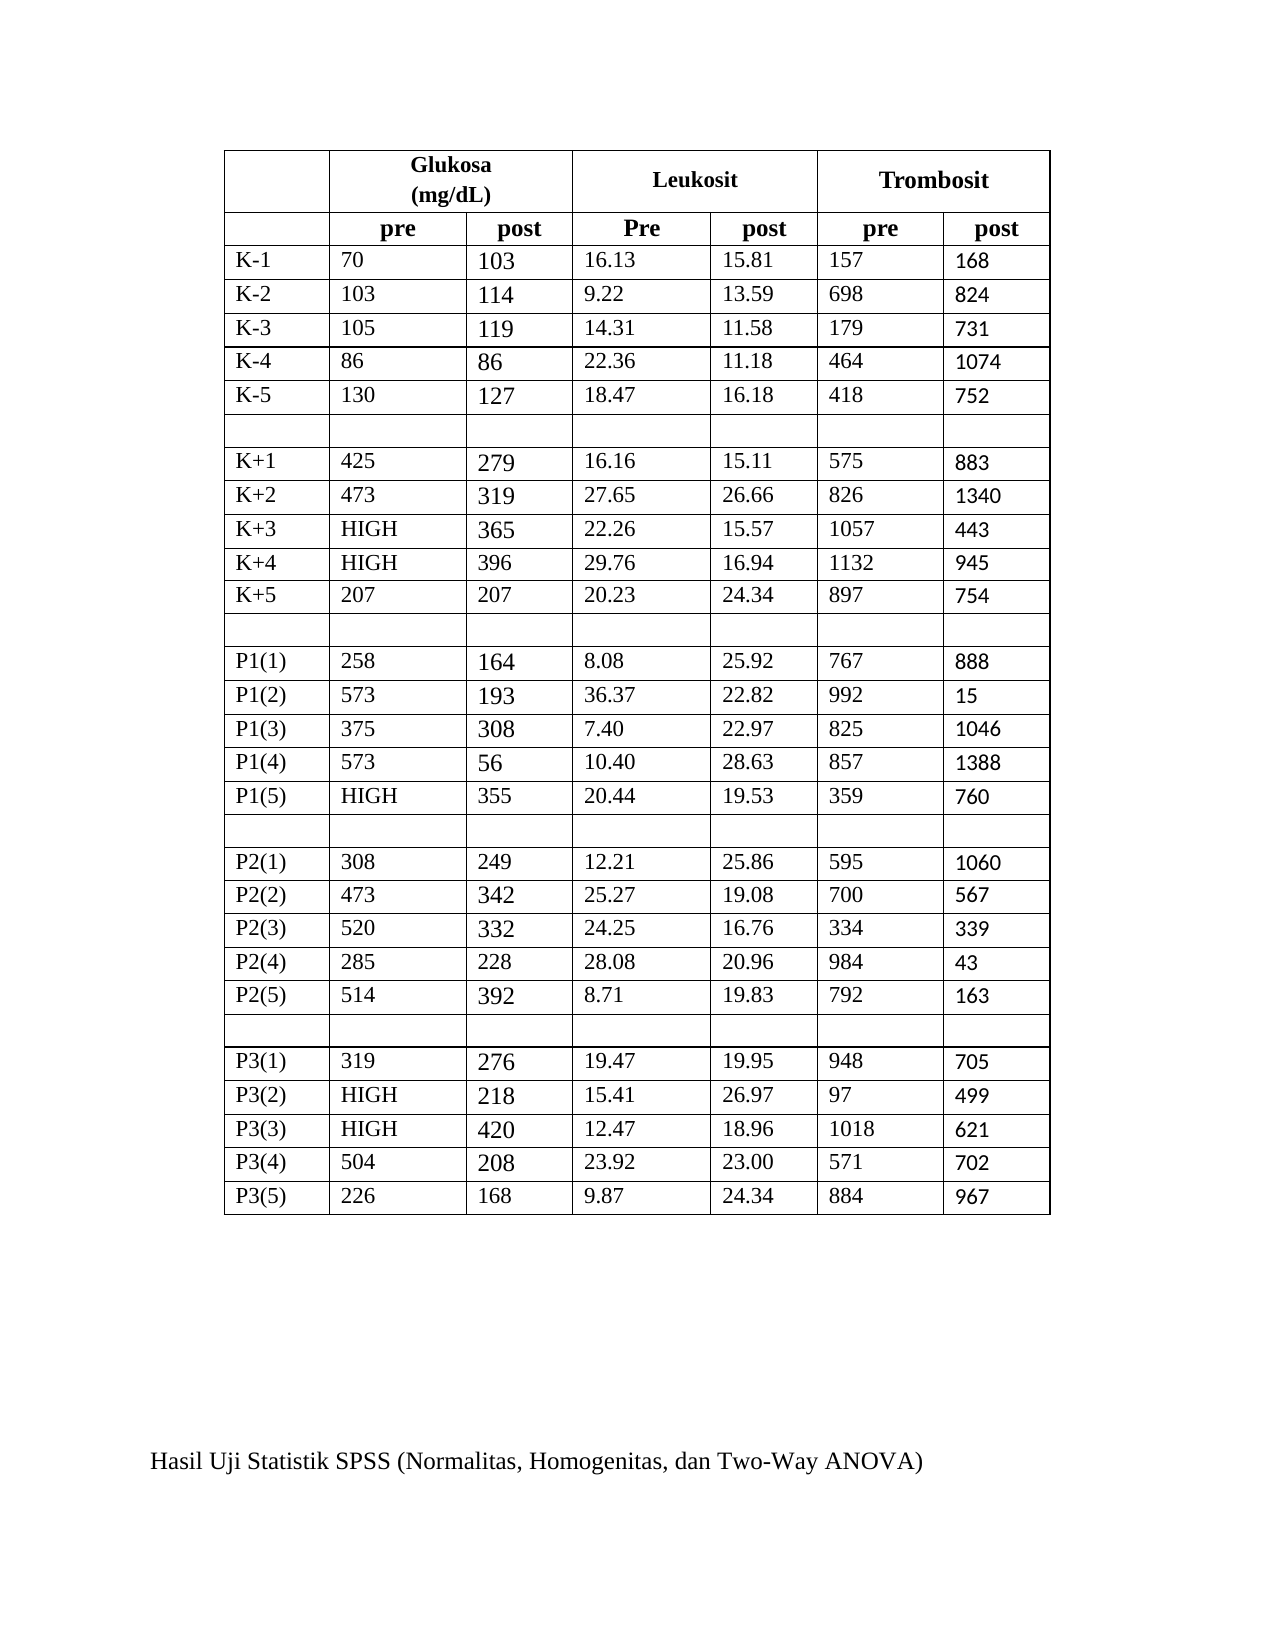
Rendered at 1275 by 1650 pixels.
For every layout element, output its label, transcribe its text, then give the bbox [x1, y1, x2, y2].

table_cell P3(5) [225, 1182, 329, 1214]
table_cell 276 [467, 1048, 572, 1080]
table_cell post [711, 213, 817, 245]
table_cell 36.37 [573, 681, 710, 713]
table_cell 621 [944, 1115, 1049, 1147]
table_cell P2(2) [225, 881, 329, 913]
table_cell 375 [330, 715, 466, 747]
table_cell 285 [330, 948, 466, 980]
table_cell [225, 213, 329, 245]
table_cell 258 [330, 647, 466, 680]
table_cell 473 [330, 881, 466, 913]
table_cell P2(5) [225, 981, 329, 1013]
table_cell [330, 815, 466, 847]
table_cell 207 [467, 581, 572, 613]
table_cell 26.97 [711, 1081, 817, 1114]
table_cell 105 [330, 314, 466, 346]
table_cell [818, 415, 943, 447]
table_header Glukosa (mg/dL) [330, 151, 572, 212]
table_cell 792 [818, 981, 943, 1013]
table_cell 22.36 [573, 348, 710, 380]
table_cell pre [330, 213, 466, 245]
table_cell K-1 [225, 246, 329, 279]
table_cell 700 [818, 881, 943, 913]
table_header Trombosit [818, 151, 1049, 212]
table_cell 11.18 [711, 348, 817, 380]
table_cell K-5 [225, 381, 329, 414]
table_cell P1(1) [225, 647, 329, 680]
table_cell P1(4) [225, 748, 329, 781]
table_cell 16.94 [711, 549, 817, 580]
table_cell 365 [467, 515, 572, 547]
table_cell P2(3) [225, 914, 329, 947]
table_cell 19.53 [711, 782, 817, 814]
table_cell 15 [944, 681, 1049, 713]
table_cell K-3 [225, 314, 329, 346]
table_cell 19.47 [573, 1048, 710, 1080]
table_cell K+2 [225, 481, 329, 514]
table_cell [573, 1015, 710, 1046]
table_cell 308 [330, 848, 466, 879]
table_cell 420 [467, 1115, 572, 1147]
table_cell Pre [573, 213, 710, 245]
table_cell 392 [467, 981, 572, 1013]
table_cell 9.87 [573, 1182, 710, 1214]
table_cell pre [818, 213, 943, 245]
table_cell 127 [467, 381, 572, 414]
table_cell [711, 614, 817, 646]
table_cell [330, 415, 466, 447]
table_cell 22.97 [711, 715, 817, 747]
table_cell 24.25 [573, 914, 710, 947]
table_cell 97 [818, 1081, 943, 1114]
table_cell 228 [467, 948, 572, 980]
table_cell 28.08 [573, 948, 710, 980]
table_cell 168 [944, 246, 1049, 279]
table_cell 824 [944, 280, 1049, 313]
table_cell [467, 614, 572, 646]
table_cell 888 [944, 647, 1049, 680]
table_cell 342 [467, 881, 572, 913]
table_cell 103 [330, 280, 466, 313]
table_cell P3(1) [225, 1048, 329, 1080]
table_cell 15.57 [711, 515, 817, 547]
table_cell 163 [944, 981, 1049, 1013]
table_cell 20.23 [573, 581, 710, 613]
table_cell 1018 [818, 1115, 943, 1147]
table_cell 22.26 [573, 515, 710, 547]
table_cell 13.59 [711, 280, 817, 313]
table_cell 418 [818, 381, 943, 414]
table_cell 319 [467, 481, 572, 514]
table_cell 168 [467, 1182, 572, 1214]
table_cell P3(4) [225, 1148, 329, 1181]
table_cell [330, 614, 466, 646]
table_cell 207 [330, 581, 466, 613]
table_cell [467, 415, 572, 447]
table_cell 473 [330, 481, 466, 514]
table_cell HIGH [330, 549, 466, 580]
table_cell 26.66 [711, 481, 817, 514]
table_cell 355 [467, 782, 572, 814]
table_cell 396 [467, 549, 572, 580]
table_cell 12.21 [573, 848, 710, 879]
table_cell [225, 1015, 329, 1046]
table_cell K+1 [225, 448, 329, 480]
table_cell HIGH [330, 1081, 466, 1114]
table_cell 992 [818, 681, 943, 713]
table_cell 10.40 [573, 748, 710, 781]
table_cell P3(2) [225, 1081, 329, 1114]
table_cell 1060 [944, 848, 1049, 879]
table_cell post [467, 213, 572, 245]
table_cell [225, 415, 329, 447]
table_cell 1046 [944, 715, 1049, 747]
table_cell 826 [818, 481, 943, 514]
table_cell 464 [818, 348, 943, 380]
table_cell [225, 815, 329, 847]
table_cell 754 [944, 581, 1049, 613]
table_cell 425 [330, 448, 466, 480]
table_cell 27.65 [573, 481, 710, 514]
table_cell 114 [467, 280, 572, 313]
table_cell 1057 [818, 515, 943, 547]
table_cell 334 [818, 914, 943, 947]
table_cell 15.11 [711, 448, 817, 480]
table_cell 226 [330, 1182, 466, 1214]
table_cell 16.16 [573, 448, 710, 480]
table_cell 19.95 [711, 1048, 817, 1080]
table_cell 573 [330, 748, 466, 781]
table_cell P2(4) [225, 948, 329, 980]
table_cell 19.83 [711, 981, 817, 1013]
table_cell 308 [467, 715, 572, 747]
table_cell [573, 614, 710, 646]
table_cell 504 [330, 1148, 466, 1181]
table_cell 157 [818, 246, 943, 279]
table_cell K-4 [225, 348, 329, 380]
table_cell 23.00 [711, 1148, 817, 1181]
table_cell P1(2) [225, 681, 329, 713]
table_cell 29.76 [573, 549, 710, 580]
table_cell 884 [818, 1182, 943, 1214]
table_cell 1388 [944, 748, 1049, 781]
table_cell [818, 614, 943, 646]
table_cell 12.47 [573, 1115, 710, 1147]
table_cell [944, 614, 1049, 646]
table_cell 8.71 [573, 981, 710, 1013]
table_cell 11.58 [711, 314, 817, 346]
table_cell 179 [818, 314, 943, 346]
table_cell 43 [944, 948, 1049, 980]
table_cell K+4 [225, 549, 329, 580]
table_cell 1074 [944, 348, 1049, 380]
table_cell 25.86 [711, 848, 817, 879]
table_cell [711, 815, 817, 847]
table_cell 22.82 [711, 681, 817, 713]
table_cell 359 [818, 782, 943, 814]
table_cell 702 [944, 1148, 1049, 1181]
table_cell [944, 815, 1049, 847]
table_cell P3(3) [225, 1115, 329, 1147]
table_cell [818, 815, 943, 847]
table_cell 18.47 [573, 381, 710, 414]
table_cell [573, 415, 710, 447]
table_cell 7.40 [573, 715, 710, 747]
table_cell HIGH [330, 1115, 466, 1147]
table_cell 24.34 [711, 581, 817, 613]
table_cell P1(3) [225, 715, 329, 747]
table_cell [330, 1015, 466, 1046]
table_cell 15.41 [573, 1081, 710, 1114]
table_cell [944, 415, 1049, 447]
table_cell [944, 1015, 1049, 1046]
table_cell 24.34 [711, 1182, 817, 1214]
table_cell 86 [467, 348, 572, 380]
table_cell 8.08 [573, 647, 710, 680]
table_cell 70 [330, 246, 466, 279]
table_cell 16.76 [711, 914, 817, 947]
table_cell 332 [467, 914, 572, 947]
table_cell 319 [330, 1048, 466, 1080]
table_cell 443 [944, 515, 1049, 547]
table_cell P2(1) [225, 848, 329, 879]
table_cell 571 [818, 1148, 943, 1181]
table_cell HIGH [330, 782, 466, 814]
table_cell 1340 [944, 481, 1049, 514]
table_cell 28.63 [711, 748, 817, 781]
table_cell [818, 1015, 943, 1046]
table_cell K-2 [225, 280, 329, 313]
table_cell 760 [944, 782, 1049, 814]
table_cell 279 [467, 448, 572, 480]
table_cell 967 [944, 1182, 1049, 1214]
table_cell 14.31 [573, 314, 710, 346]
table_cell 16.18 [711, 381, 817, 414]
table_cell 520 [330, 914, 466, 947]
table_cell 130 [330, 381, 466, 414]
table_cell 9.22 [573, 280, 710, 313]
table_cell 25.92 [711, 647, 817, 680]
table_cell 595 [818, 848, 943, 879]
table_cell 698 [818, 280, 943, 313]
table_cell HIGH [330, 515, 466, 547]
table_cell 767 [818, 647, 943, 680]
table_cell 883 [944, 448, 1049, 480]
table_cell 567 [944, 881, 1049, 913]
table_cell 249 [467, 848, 572, 879]
table_cell 752 [944, 381, 1049, 414]
table_cell post [944, 213, 1049, 245]
table_cell [573, 815, 710, 847]
table_cell 25.27 [573, 881, 710, 913]
table_cell [225, 614, 329, 646]
table_cell 731 [944, 314, 1049, 346]
table_cell 514 [330, 981, 466, 1013]
table_cell P1(5) [225, 782, 329, 814]
table_cell 119 [467, 314, 572, 346]
table_cell K+5 [225, 581, 329, 613]
table_cell 86 [330, 348, 466, 380]
table_cell [711, 415, 817, 447]
table_header Leukosit [573, 151, 817, 212]
table_cell 705 [944, 1048, 1049, 1080]
table_cell 208 [467, 1148, 572, 1181]
table_cell 20.96 [711, 948, 817, 980]
table_cell 18.96 [711, 1115, 817, 1147]
table_cell [467, 1015, 572, 1046]
table_cell K+3 [225, 515, 329, 547]
table_cell 15.81 [711, 246, 817, 279]
table_cell [467, 815, 572, 847]
table_cell 499 [944, 1081, 1049, 1114]
table_cell 20.44 [573, 782, 710, 814]
table_cell 218 [467, 1081, 572, 1114]
table_cell 948 [818, 1048, 943, 1080]
table_header [225, 151, 329, 212]
table_cell 857 [818, 748, 943, 781]
table_cell 164 [467, 647, 572, 680]
table_cell [711, 1015, 817, 1046]
table_cell 897 [818, 581, 943, 613]
table_cell 573 [330, 681, 466, 713]
table_cell 575 [818, 448, 943, 480]
table_cell 825 [818, 715, 943, 747]
table_cell 339 [944, 914, 1049, 947]
text Hasil Uji Statistik SPSS (Normalitas, Homogenitas, dan Two-Way ANOVA) [150, 1446, 1034, 1475]
table_cell 1132 [818, 549, 943, 580]
table_cell 16.13 [573, 246, 710, 279]
table_cell 193 [467, 681, 572, 713]
table_cell 56 [467, 748, 572, 781]
table_cell 984 [818, 948, 943, 980]
table_cell 103 [467, 246, 572, 279]
table_cell 19.08 [711, 881, 817, 913]
table_cell 945 [944, 549, 1049, 580]
table_cell 23.92 [573, 1148, 710, 1181]
